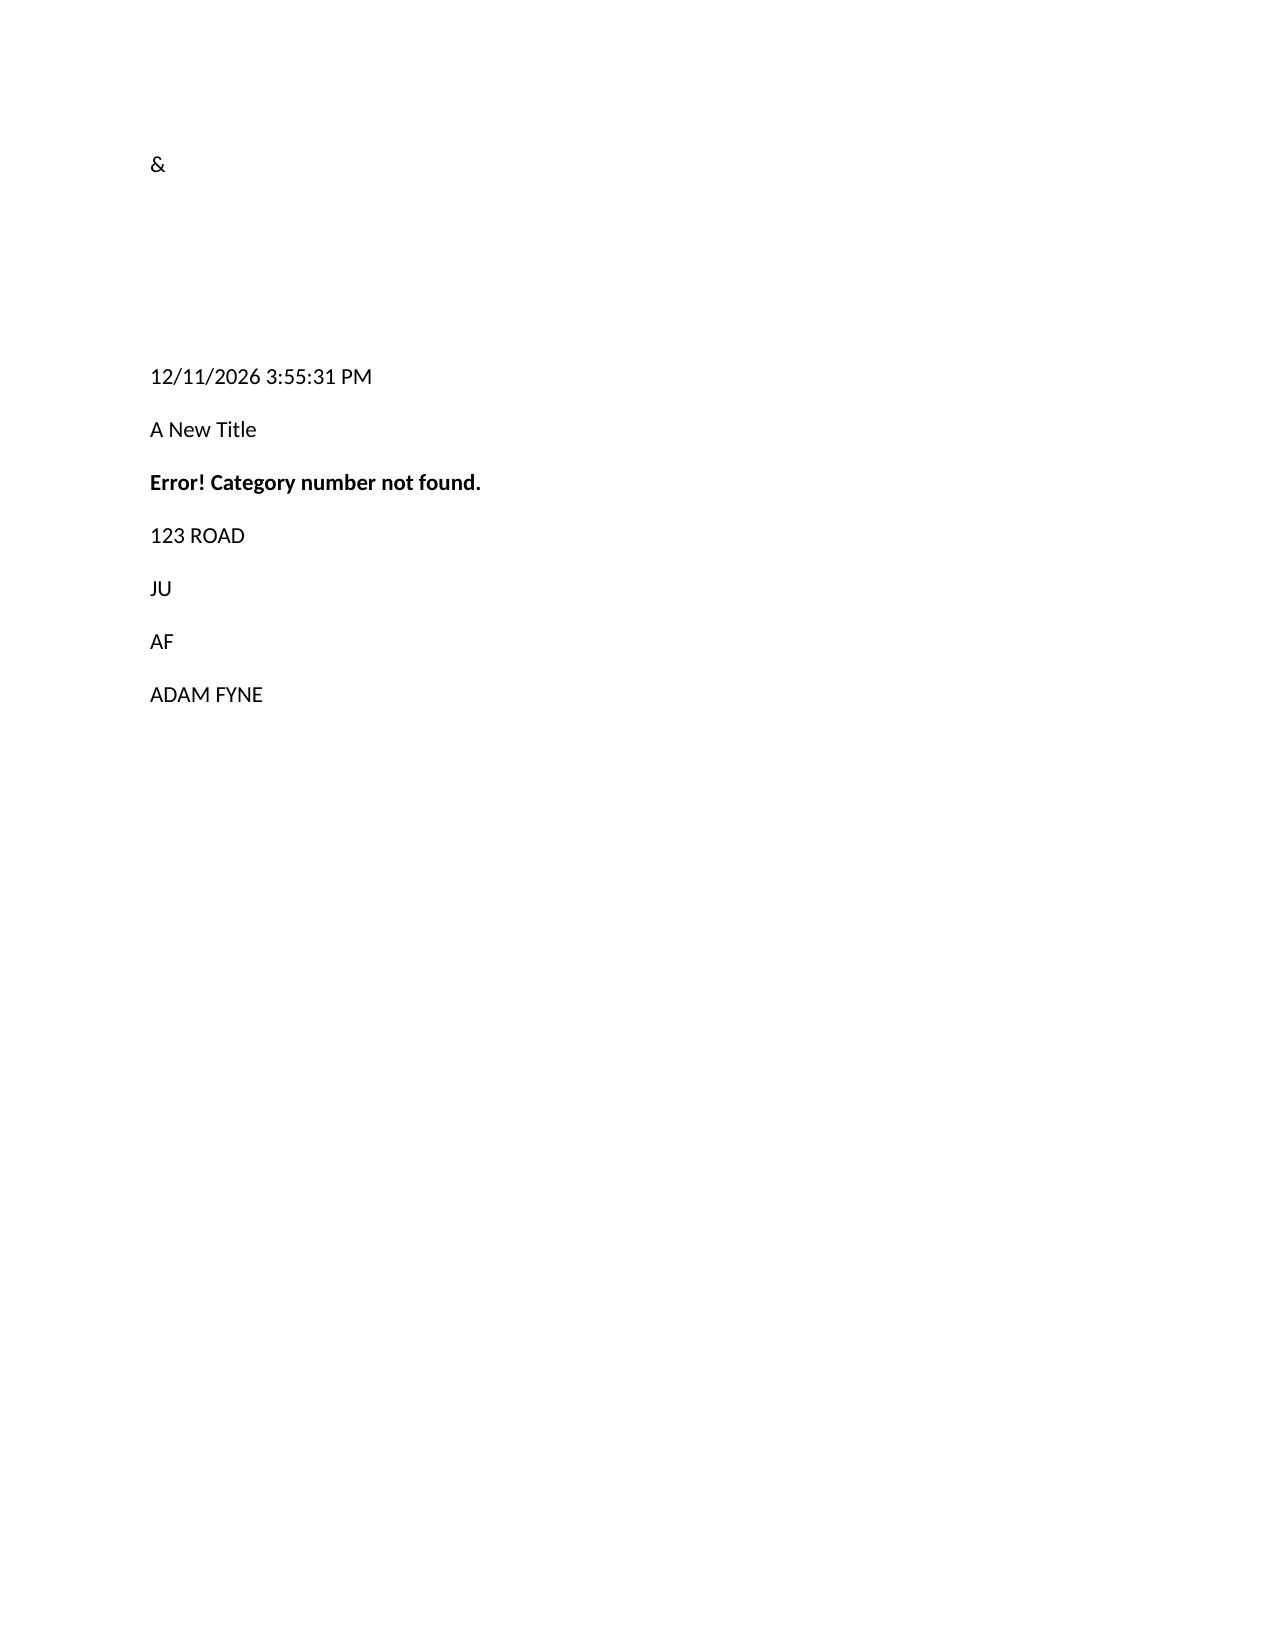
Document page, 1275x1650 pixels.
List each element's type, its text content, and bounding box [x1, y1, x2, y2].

text ADAM FYNE [150, 680, 1125, 708]
text JU [150, 574, 1125, 602]
text A New Title [150, 415, 1125, 443]
text 13/01/2025 10:05:07 AM [150, 362, 1125, 390]
text AF [150, 627, 1125, 655]
text Error! Category number not found. [150, 468, 1125, 496]
text 123 ROAD [150, 521, 1125, 549]
